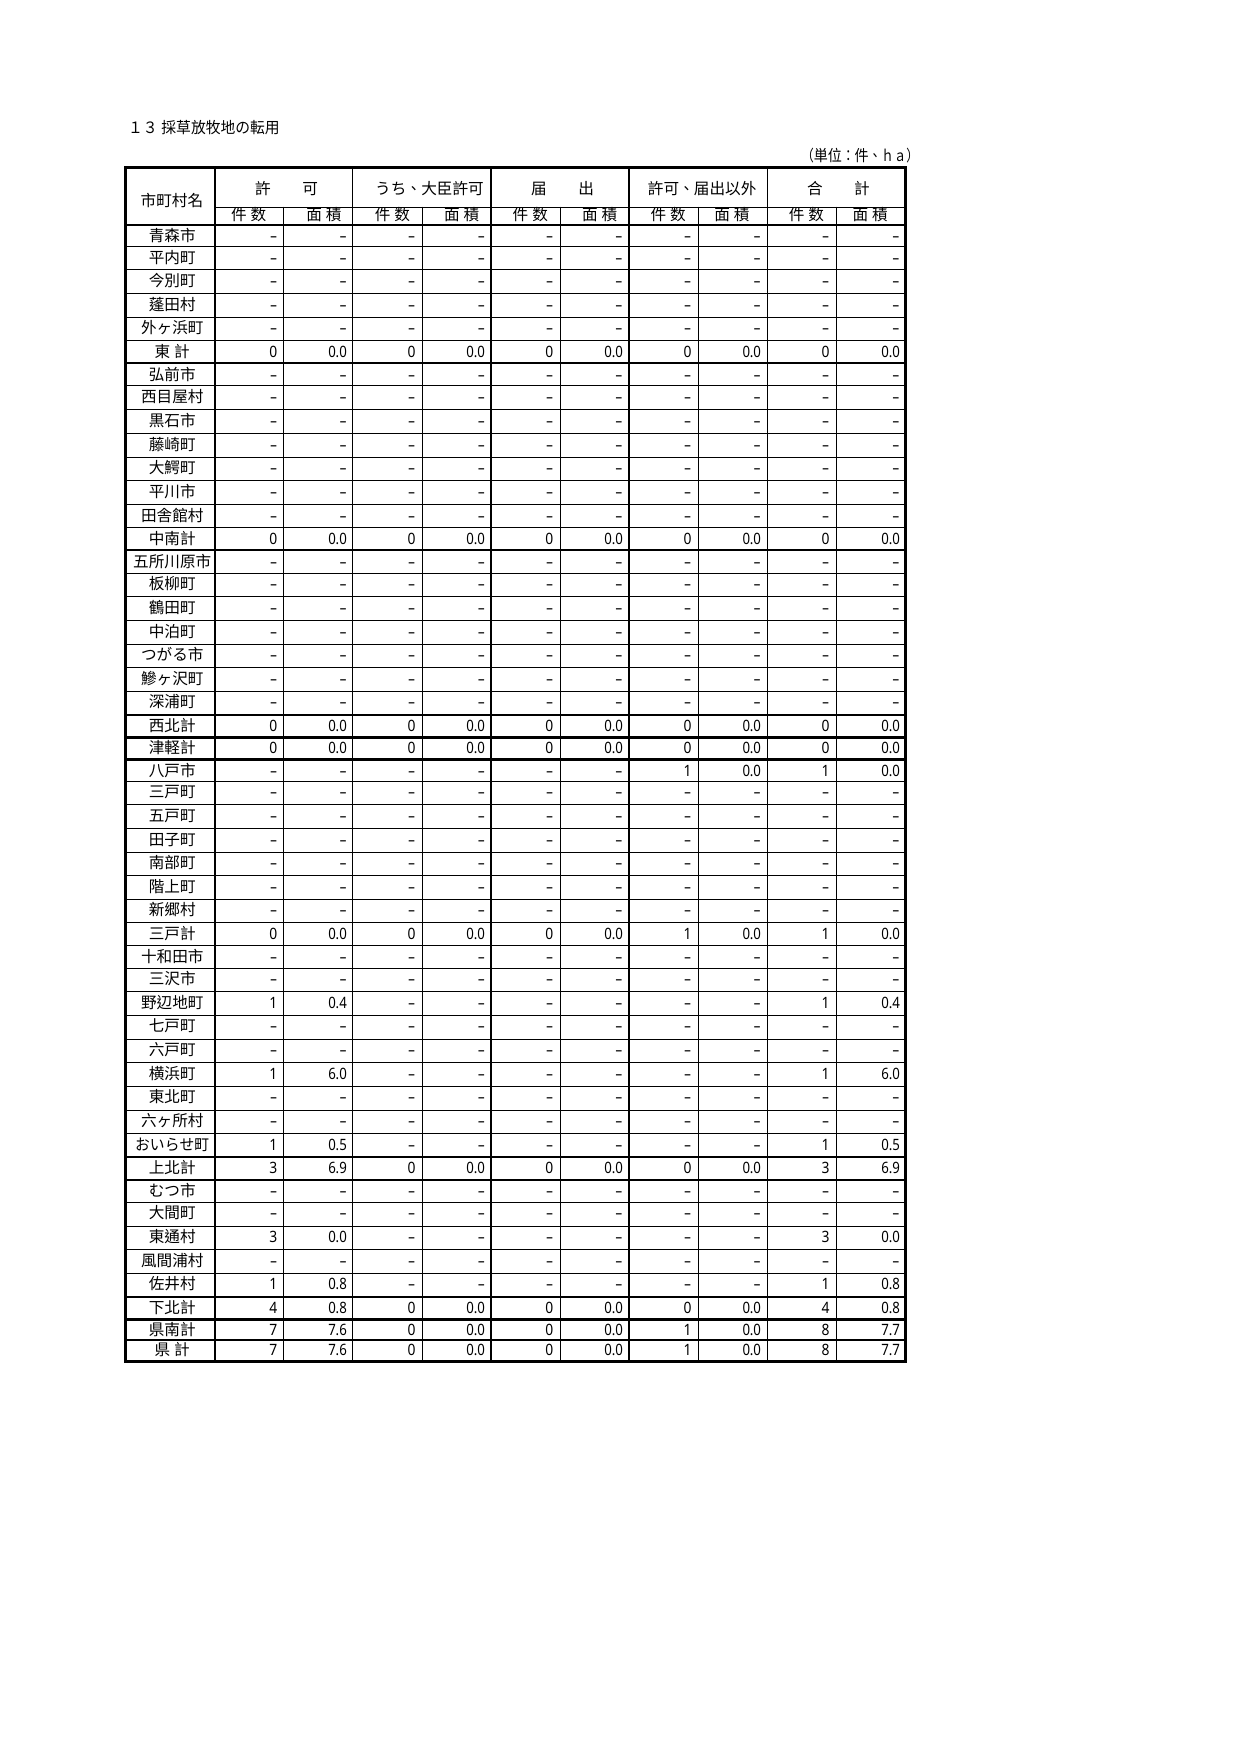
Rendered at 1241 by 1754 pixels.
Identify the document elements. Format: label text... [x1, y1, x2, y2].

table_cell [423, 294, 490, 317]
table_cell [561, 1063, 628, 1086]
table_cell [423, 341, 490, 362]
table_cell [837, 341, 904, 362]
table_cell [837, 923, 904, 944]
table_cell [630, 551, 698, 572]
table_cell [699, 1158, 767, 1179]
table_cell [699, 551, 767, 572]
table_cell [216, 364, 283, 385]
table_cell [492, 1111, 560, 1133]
text （単位：件、ｈａ） [801, 145, 1205, 166]
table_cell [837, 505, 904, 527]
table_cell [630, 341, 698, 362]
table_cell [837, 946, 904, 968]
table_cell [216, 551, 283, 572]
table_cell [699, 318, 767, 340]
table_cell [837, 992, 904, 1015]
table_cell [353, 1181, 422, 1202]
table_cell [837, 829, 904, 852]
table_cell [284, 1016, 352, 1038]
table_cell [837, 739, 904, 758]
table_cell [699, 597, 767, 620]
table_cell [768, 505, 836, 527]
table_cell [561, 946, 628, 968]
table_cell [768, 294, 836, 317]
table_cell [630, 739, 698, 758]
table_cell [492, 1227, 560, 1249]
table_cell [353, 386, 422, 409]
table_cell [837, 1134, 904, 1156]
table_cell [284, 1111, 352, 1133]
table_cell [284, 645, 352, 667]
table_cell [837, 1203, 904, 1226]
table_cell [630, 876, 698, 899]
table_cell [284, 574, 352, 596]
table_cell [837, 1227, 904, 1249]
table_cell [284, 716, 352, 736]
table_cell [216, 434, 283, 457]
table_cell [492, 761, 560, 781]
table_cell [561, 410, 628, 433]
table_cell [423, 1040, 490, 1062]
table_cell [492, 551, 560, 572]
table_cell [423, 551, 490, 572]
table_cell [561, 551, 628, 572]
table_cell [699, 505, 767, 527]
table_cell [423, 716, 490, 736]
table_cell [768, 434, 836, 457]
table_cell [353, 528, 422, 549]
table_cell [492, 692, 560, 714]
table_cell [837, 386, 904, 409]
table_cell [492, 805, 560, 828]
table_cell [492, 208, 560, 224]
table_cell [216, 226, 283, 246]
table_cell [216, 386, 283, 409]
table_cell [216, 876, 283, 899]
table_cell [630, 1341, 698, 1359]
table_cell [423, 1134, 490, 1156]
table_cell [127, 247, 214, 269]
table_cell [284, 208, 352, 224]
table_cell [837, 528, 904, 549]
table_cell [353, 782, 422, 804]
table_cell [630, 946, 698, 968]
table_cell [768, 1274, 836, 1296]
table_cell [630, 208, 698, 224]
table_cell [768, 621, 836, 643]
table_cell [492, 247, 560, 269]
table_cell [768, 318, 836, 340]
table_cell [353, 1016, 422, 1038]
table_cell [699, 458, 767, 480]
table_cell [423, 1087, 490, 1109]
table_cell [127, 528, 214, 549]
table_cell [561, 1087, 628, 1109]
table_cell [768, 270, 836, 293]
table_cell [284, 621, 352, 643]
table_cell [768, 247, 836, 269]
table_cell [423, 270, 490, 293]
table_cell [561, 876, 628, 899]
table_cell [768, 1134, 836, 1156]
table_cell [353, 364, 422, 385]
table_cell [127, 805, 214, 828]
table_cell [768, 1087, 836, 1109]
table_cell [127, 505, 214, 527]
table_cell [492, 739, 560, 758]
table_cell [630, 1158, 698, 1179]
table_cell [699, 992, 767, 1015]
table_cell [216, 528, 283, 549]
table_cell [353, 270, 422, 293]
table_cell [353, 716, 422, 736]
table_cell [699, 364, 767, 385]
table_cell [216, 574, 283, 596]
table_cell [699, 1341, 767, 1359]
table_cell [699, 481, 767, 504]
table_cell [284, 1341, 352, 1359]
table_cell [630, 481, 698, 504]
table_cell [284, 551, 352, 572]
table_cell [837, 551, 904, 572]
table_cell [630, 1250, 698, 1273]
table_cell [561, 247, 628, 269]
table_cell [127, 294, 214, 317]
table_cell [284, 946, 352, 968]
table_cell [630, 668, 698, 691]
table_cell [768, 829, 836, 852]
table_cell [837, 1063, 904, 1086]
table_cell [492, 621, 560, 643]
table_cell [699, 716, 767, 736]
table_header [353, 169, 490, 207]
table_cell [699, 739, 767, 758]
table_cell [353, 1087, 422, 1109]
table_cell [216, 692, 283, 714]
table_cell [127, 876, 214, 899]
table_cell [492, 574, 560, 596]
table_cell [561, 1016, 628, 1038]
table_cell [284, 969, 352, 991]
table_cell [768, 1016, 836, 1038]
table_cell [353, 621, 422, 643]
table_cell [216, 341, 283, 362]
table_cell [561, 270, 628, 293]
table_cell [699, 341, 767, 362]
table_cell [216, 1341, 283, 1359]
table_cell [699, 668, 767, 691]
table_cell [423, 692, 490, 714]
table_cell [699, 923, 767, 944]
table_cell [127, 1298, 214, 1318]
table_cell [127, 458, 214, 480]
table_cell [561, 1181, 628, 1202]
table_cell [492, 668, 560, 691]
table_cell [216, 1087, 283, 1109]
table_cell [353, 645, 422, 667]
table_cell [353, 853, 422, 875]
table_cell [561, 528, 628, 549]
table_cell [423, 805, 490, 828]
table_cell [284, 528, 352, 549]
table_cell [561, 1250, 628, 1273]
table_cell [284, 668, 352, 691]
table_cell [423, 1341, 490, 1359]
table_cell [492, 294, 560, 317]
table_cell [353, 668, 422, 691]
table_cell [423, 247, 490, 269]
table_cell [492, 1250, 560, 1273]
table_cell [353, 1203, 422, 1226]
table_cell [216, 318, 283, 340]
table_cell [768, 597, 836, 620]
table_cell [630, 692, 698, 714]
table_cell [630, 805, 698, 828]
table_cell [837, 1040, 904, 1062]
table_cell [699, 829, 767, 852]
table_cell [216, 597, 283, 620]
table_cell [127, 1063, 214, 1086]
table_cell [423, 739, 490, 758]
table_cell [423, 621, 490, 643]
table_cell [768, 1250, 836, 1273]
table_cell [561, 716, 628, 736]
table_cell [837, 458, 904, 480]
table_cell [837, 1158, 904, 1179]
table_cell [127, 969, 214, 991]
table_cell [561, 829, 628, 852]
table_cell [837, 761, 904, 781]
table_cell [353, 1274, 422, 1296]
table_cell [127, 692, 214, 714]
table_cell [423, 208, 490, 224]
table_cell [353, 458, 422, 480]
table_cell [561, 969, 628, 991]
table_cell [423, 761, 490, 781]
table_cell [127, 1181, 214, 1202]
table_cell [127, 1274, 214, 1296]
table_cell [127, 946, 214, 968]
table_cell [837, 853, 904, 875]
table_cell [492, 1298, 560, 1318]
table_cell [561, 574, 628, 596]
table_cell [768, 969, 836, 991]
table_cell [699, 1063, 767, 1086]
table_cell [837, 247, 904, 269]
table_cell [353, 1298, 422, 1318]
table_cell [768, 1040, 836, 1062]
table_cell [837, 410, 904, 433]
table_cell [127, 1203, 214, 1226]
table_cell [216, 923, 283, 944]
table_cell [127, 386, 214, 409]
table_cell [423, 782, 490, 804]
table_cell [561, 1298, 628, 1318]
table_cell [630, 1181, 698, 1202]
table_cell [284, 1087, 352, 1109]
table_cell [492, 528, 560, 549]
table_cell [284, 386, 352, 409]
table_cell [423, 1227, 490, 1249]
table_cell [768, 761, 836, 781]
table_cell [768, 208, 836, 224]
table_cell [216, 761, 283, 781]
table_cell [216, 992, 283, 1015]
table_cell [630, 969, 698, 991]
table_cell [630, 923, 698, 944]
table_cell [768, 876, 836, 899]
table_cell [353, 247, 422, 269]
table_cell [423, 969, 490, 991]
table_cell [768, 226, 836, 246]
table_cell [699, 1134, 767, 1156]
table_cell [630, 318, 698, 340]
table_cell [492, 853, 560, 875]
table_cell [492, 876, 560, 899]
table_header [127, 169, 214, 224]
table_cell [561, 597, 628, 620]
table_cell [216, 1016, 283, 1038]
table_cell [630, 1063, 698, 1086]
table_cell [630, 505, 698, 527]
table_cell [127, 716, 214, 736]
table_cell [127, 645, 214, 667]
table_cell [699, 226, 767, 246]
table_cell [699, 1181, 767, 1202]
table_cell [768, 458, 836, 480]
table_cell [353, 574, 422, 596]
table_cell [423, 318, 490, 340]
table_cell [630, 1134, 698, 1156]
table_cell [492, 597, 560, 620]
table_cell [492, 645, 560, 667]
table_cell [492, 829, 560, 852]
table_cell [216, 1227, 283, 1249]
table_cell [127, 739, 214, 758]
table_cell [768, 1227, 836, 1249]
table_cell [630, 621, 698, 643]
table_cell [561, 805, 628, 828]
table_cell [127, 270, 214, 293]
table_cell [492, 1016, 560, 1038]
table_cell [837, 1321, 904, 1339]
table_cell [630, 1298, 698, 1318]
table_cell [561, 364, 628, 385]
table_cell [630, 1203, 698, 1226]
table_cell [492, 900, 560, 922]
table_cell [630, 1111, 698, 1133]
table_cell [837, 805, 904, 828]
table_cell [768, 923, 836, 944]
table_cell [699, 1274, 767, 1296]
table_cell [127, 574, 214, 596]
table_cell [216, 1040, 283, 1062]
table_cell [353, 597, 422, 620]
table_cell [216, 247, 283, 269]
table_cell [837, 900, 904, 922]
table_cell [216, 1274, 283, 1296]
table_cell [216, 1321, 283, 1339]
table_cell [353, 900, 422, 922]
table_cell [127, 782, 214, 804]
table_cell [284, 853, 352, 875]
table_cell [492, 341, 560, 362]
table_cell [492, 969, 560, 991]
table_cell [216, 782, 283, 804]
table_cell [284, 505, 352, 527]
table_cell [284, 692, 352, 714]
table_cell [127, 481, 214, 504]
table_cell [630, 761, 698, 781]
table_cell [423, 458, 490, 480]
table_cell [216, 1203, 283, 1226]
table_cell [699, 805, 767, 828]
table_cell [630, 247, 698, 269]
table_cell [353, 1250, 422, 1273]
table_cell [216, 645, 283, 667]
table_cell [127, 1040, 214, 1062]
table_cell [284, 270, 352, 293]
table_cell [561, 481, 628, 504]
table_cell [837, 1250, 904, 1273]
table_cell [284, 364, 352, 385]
text １３ 採草放牧地の転用 [128, 117, 290, 138]
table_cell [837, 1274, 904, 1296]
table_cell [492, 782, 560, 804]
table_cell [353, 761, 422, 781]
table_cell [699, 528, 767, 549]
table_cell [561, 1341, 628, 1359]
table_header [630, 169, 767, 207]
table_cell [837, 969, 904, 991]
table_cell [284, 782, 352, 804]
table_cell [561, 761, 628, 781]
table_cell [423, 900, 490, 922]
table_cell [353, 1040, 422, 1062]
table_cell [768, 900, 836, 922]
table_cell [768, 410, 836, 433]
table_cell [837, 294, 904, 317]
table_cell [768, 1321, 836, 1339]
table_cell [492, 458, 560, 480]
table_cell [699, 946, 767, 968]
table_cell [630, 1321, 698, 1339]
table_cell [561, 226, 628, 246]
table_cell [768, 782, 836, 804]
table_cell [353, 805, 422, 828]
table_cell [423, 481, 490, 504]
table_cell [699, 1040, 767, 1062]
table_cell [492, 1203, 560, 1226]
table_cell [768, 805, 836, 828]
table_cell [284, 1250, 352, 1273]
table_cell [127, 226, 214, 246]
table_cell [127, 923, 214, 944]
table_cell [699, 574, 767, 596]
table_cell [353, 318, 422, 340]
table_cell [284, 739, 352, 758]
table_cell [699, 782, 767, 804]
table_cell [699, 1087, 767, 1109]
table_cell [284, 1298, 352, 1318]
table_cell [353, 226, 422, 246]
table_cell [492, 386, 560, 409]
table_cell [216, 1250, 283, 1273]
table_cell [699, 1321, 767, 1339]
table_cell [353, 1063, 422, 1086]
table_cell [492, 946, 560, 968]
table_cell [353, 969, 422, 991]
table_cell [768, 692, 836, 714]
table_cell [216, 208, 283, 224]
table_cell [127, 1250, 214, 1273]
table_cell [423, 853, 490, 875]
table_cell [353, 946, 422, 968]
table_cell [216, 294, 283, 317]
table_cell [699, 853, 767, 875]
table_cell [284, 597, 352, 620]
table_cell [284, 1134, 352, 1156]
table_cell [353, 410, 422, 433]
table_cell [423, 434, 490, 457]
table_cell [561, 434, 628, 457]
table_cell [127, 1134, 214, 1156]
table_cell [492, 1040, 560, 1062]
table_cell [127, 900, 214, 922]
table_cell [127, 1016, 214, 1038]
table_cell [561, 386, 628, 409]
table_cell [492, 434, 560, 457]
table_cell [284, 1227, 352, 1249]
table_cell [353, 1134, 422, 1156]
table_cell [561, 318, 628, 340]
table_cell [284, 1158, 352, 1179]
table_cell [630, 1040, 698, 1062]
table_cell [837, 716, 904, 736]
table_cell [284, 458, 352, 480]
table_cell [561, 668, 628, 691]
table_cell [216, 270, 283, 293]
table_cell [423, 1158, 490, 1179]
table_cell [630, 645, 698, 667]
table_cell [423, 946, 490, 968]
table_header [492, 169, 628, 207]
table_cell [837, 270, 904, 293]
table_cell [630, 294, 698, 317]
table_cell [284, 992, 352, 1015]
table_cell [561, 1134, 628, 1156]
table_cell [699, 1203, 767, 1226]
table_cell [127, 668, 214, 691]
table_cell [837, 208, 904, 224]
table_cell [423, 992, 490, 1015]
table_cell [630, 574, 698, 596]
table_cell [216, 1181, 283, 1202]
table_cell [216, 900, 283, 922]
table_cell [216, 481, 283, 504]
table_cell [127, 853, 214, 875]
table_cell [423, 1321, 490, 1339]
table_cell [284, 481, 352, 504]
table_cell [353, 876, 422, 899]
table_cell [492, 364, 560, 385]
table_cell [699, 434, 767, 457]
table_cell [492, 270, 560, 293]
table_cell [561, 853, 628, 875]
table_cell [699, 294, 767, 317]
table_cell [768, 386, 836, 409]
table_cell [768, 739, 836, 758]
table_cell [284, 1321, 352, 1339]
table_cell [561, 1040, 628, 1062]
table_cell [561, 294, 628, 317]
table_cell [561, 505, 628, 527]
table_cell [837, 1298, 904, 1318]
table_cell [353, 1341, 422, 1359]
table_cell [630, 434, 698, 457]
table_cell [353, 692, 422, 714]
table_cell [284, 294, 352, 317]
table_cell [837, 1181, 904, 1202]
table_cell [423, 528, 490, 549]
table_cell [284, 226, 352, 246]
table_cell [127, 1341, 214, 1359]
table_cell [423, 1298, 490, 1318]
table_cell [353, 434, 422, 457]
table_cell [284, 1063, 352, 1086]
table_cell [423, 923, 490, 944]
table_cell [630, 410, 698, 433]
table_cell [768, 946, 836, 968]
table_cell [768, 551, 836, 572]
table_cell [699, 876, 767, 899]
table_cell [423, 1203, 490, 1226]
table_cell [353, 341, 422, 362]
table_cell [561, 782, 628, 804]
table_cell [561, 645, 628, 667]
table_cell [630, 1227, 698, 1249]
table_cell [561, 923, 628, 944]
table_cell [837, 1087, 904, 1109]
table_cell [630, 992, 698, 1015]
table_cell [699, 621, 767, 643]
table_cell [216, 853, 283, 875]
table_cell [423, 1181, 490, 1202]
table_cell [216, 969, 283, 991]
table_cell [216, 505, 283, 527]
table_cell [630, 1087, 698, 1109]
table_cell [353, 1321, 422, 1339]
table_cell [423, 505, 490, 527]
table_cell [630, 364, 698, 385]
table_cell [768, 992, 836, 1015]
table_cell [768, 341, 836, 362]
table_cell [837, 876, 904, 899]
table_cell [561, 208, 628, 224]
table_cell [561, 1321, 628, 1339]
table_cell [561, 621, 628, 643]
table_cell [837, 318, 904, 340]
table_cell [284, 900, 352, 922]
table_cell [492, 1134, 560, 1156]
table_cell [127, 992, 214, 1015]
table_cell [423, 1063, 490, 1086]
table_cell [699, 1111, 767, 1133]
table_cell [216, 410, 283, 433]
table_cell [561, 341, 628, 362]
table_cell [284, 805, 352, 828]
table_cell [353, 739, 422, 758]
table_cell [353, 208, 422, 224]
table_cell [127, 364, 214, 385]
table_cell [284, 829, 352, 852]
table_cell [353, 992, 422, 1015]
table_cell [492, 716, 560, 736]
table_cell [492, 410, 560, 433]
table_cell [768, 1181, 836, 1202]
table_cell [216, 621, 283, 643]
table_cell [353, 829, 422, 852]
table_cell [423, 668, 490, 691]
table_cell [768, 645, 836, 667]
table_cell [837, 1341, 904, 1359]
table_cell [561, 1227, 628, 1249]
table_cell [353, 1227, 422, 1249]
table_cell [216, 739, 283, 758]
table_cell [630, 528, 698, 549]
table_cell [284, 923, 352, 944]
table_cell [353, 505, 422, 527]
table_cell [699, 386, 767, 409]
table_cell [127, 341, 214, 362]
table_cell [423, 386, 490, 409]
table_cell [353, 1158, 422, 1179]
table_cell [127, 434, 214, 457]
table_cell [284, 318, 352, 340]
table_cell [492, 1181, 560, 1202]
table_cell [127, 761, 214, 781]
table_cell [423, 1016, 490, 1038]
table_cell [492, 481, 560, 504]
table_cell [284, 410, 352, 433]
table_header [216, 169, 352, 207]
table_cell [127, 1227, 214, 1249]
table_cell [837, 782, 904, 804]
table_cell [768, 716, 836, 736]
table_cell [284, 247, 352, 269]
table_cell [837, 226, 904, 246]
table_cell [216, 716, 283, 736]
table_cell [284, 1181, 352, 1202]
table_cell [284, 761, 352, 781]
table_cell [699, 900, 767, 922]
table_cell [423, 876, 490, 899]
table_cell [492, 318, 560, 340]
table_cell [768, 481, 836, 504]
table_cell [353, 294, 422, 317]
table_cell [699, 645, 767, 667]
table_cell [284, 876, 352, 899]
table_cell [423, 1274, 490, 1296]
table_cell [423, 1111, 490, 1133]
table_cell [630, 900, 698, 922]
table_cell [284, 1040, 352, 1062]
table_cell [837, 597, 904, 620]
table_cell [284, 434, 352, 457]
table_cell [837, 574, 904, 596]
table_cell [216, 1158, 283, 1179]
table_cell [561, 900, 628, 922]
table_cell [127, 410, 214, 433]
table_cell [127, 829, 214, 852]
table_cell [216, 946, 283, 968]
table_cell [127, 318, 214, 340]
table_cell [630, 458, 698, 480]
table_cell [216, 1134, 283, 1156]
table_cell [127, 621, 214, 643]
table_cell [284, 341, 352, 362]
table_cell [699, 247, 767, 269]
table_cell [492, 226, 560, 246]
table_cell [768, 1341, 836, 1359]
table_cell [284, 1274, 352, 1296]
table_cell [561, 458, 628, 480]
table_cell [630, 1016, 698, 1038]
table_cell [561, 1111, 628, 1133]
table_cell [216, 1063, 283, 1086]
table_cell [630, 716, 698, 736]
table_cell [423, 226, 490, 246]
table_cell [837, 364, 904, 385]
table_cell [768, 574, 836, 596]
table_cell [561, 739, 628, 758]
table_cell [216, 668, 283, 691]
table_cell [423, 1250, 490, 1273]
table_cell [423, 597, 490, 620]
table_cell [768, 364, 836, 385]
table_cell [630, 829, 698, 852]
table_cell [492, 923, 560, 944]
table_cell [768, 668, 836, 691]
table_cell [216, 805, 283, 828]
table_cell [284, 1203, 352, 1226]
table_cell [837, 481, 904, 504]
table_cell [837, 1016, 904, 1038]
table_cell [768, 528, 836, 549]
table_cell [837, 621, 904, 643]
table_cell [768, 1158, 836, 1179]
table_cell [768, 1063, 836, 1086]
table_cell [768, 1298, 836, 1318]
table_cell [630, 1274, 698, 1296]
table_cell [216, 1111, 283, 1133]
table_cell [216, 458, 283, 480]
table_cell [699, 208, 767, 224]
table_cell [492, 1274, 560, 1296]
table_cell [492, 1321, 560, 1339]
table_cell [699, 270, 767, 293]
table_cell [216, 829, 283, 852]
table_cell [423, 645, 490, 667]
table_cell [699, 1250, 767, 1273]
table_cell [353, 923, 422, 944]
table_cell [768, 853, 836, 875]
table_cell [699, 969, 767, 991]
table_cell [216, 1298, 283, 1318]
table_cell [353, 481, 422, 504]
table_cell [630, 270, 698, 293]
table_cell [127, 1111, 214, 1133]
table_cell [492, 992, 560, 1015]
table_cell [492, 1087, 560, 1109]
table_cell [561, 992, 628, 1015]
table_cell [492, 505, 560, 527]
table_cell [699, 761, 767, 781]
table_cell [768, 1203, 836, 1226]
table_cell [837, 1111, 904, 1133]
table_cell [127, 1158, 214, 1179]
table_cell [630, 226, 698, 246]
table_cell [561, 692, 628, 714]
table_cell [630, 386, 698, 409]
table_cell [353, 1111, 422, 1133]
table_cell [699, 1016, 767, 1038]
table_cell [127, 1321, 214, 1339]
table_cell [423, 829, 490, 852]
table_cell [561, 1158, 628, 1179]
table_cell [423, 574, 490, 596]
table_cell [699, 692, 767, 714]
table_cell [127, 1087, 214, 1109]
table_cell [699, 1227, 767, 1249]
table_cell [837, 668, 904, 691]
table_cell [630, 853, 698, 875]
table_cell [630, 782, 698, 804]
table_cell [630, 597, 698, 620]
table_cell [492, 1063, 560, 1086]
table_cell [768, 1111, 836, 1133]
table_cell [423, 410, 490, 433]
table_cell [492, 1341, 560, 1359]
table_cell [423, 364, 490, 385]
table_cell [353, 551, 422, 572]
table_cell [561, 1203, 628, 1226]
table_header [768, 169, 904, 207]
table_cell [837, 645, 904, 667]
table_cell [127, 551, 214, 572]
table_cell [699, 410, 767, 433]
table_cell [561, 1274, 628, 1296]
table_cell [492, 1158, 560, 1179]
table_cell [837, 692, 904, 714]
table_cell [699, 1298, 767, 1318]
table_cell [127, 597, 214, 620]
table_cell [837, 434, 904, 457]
